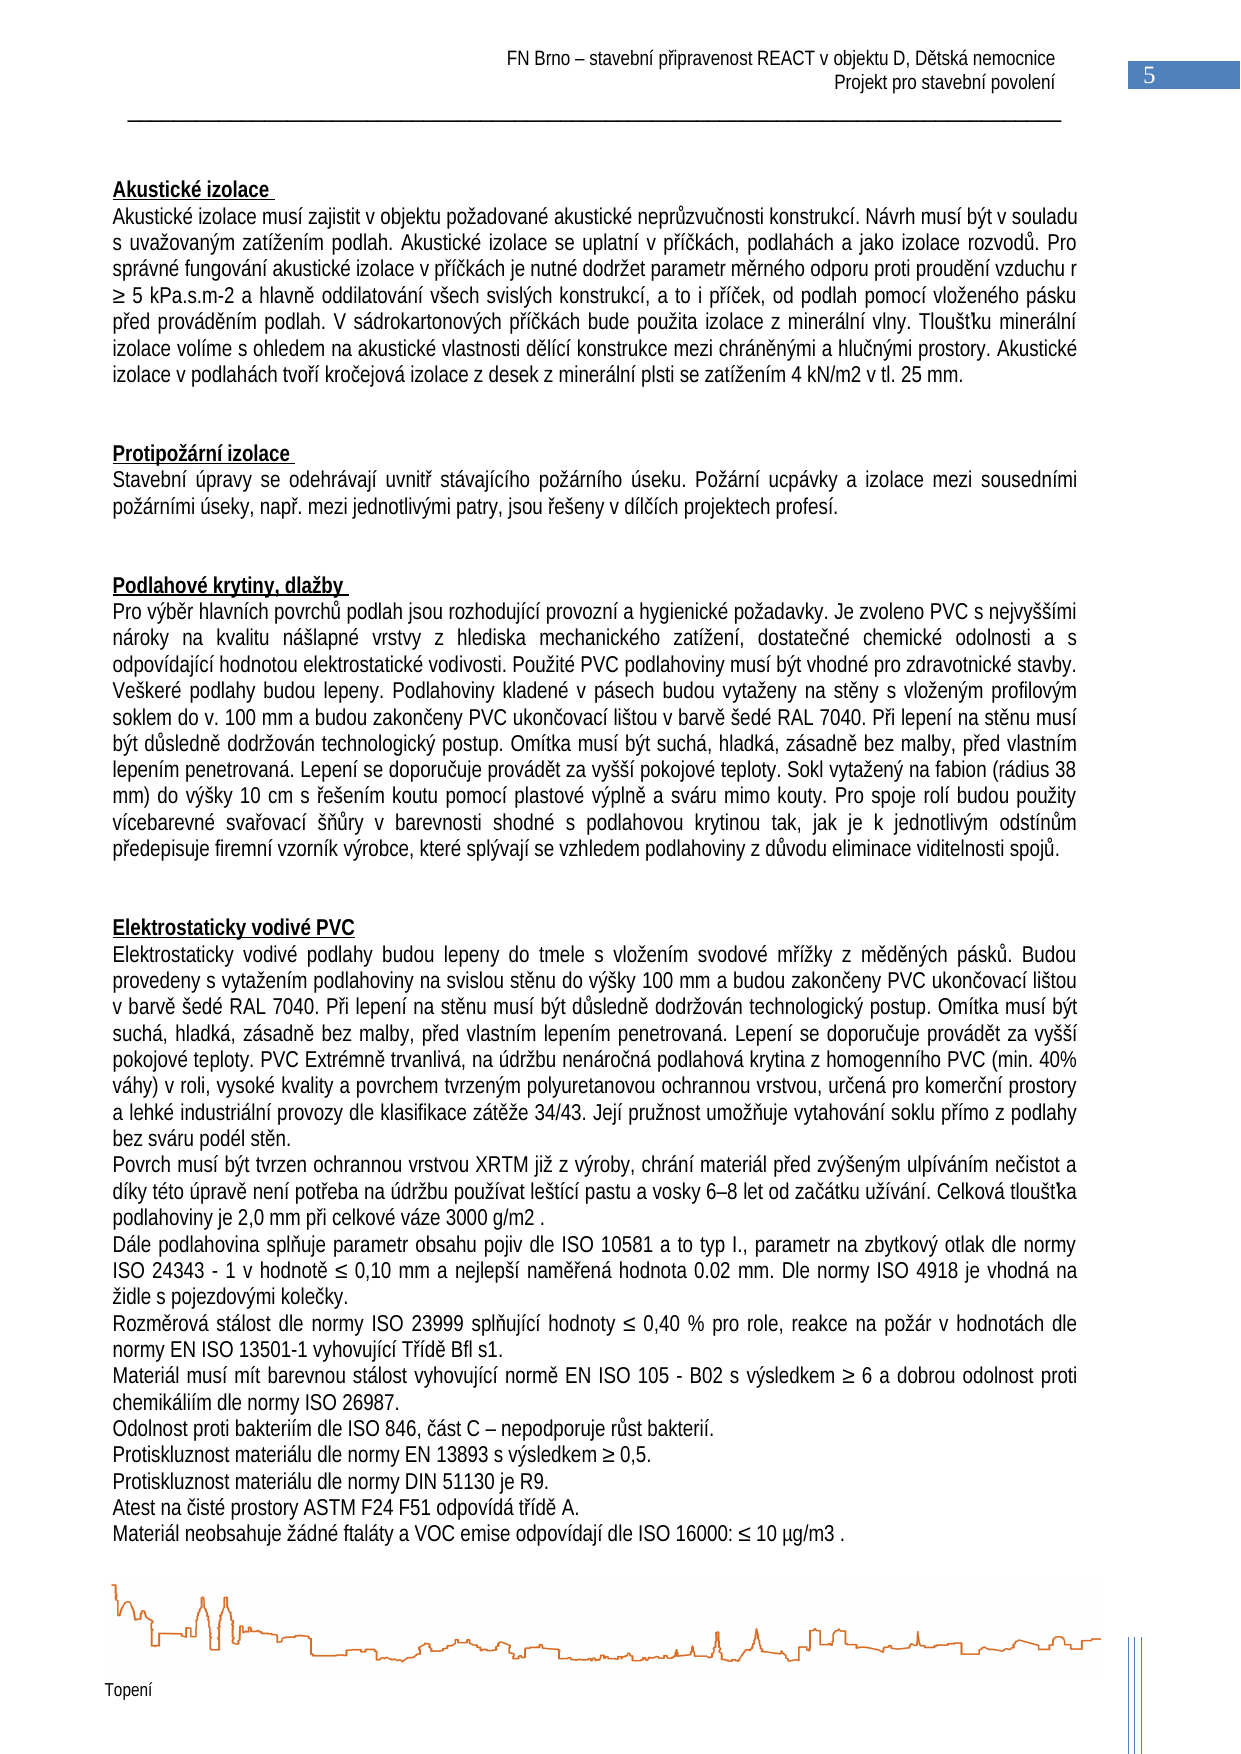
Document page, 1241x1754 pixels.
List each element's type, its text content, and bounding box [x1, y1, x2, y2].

text Povrch musí být tvrzen ochrannou vrstvou XRTM již z výroby, chrání materiál před zvýšeným ulpíváním nečistot a díky této úpravě není potřeba na údržbu používat leštící pastu a vosky 6–8 let od začátku užívání. Celková tloušťka podlahoviny je 2,0 mm při celkové váze 3000 g/m2 . [112, 1151, 1078, 1231]
text Rozměrová stálost dle normy ISO 23999 splňující hodnoty ≤ 0,40 % pro role, reakce na požár v hodnotách dle normy EN ISO 13501-1 vyhovující Třídě Bfl s1. [112, 1309, 1078, 1362]
text Protiskluznost materiálu dle normy EN 13893 s výsledkem ≥ 0,5. [112, 1441, 1078, 1468]
text Pro výběr hlavních povrchů podlah jsou rozhodující provozní a hygienické požadavky. Je zvoleno PVC s nejvyššími nároky na kvalitu nášlapné vrstvy z hlediska mechanického zatížení, dostatečné chemické odolnosti a s odpovídající hodnotou elektrostatické vodivosti. Použité PVC podlahoviny musí být vhodné pro zdravotnické stavby. Veškeré podlahy budou lepeny. Podlahoviny kladené v pásech budou vytaženy na stěny s vloženým profilovým soklem do v. 100 mm a budou zakončeny PVC ukončovací lištou v barvě šedé RAL 7040. Při lepení na stěnu musí být důsledně dodržován technologický postup. Omítka musí být suchá, hladká, zásadně bez malby, před vlastním lepením penetrovaná. Lepení se doporučuje provádět za vyšší pokojové teploty. Sokl vytažený na fabion (rádius 38 mm) do výšky 10 cm s řešením koutu pomocí plastové výplně a sváru mimo kouty. Pro spoje rolí budou použity vícebarevné svařovací šňůry v barevnosti shodné s podlahovou krytinou tak, jak je k jednotlivým odstínům předepisuje firemní vzorník výrobce, které splývají se vzhledem podlahoviny z důvodu eliminace viditelnosti spojů. [112, 598, 1078, 862]
text Akustické izolace [112, 176, 1078, 203]
text Odolnost proti bakteriím dle ISO 846, část C – nepodporuje růst bakterií. [112, 1415, 1078, 1441]
text Materiál musí mít barevnou stálost vyhovující normě EN ISO 105 - B02 s výsledkem ≥ 6 a dobrou odolnost proti chemikáliím dle normy ISO 26987. [112, 1362, 1078, 1415]
text Elektrostaticky vodivé podlahy budou lepeny do tmele s vložením svodové mřížky z měděných pásků. Budou provedeny s vytažením podlahoviny na svislou stěnu do výšky 100 mm a budou zakončeny PVC ukončovací lištou v barvě šedé RAL 7040. Při lepení na stěnu musí být důsledně dodržován technologický postup. Omítka musí být suchá, hladká, zásadně bez malby, před vlastním lepením penetrovaná. Lepení se doporučuje provádět za vyšší pokojové teploty. PVC Extrémně trvanlivá, na údržbu nenáročná podlahová krytina z homogenního PVC (min. 40% váhy) v roli, vysoké kvality a povrchem tvrzeným polyuretanovou ochrannou vrstvou, určená pro komerční prostory a lehké industriální provozy dle klasifikace zátěže 34/43. Její pružnost umožňuje vytahování soklu přímo z podlahy bez sváru podél stěn. [112, 941, 1078, 1151]
text Atest na čisté prostory ASTM F24 F51 odpovídá třídě A. [112, 1494, 1078, 1520]
text Dále podlahovina splňuje parametr obsahu pojiv dle ISO 10581 a to typ I., parametr na zbytkový otlak dle normy ISO 24343 - 1 v hodnotě ≤ 0,10 mm a nejlepší naměřená hodnota 0.02 mm. Dle normy ISO 4918 je vhodná na židle s pojezdovými kolečky. [112, 1231, 1078, 1309]
text Protiskluznost materiálu dle normy DIN 51130 je R9. [112, 1468, 1078, 1494]
text Akustické izolace musí zajistit v objektu požadované akustické neprůzvučnosti konstrukcí. Návrh musí být v souladu s uvažovaným zatížením podlah. Akustické izolace se uplatní v příčkách, podlahách a jako izolace rozvodů. Pro správné fungování akustické izolace v příčkách je nutné dodržet parametr měrného odporu proti proudění vzduchu r ≥ 5 kPa.s.m-2 a hlavně oddilatování všech svislých konstrukcí, a to i příček, od podlah pomocí vloženého pásku před prováděním podlah. V sádrokartonových příčkách bude použita izolace z minerální vlny. Tloušťku minerální izolace volíme s ohledem na akustické vlastnosti dělící konstrukce mezi chráněnými a hlučnými prostory. Akustické izolace v podlahách tvoří kročejová izolace z desek z minerální plsti se zatížením 4 kN/m2 v tl. 25 mm. [112, 203, 1078, 387]
text Materiál neobsahuje žádné ftaláty a VOC emise odpovídají dle ISO 16000: ≤ 10 µg/m3 . [112, 1520, 1078, 1547]
text Protipožární izolace [112, 440, 1078, 466]
text Podlahové krytiny, dlažby [112, 572, 1078, 598]
text Stavební úpravy se odehrávají uvnitř stávajícího požárního úseku. Požární ucpávky a izolace mezi sousedními požárními úseky, např. mezi jednotlivými patry, jsou řešeny v dílčích projektech profesí. [112, 466, 1078, 519]
text Elektrostaticky vodivé PVC [112, 914, 1078, 941]
